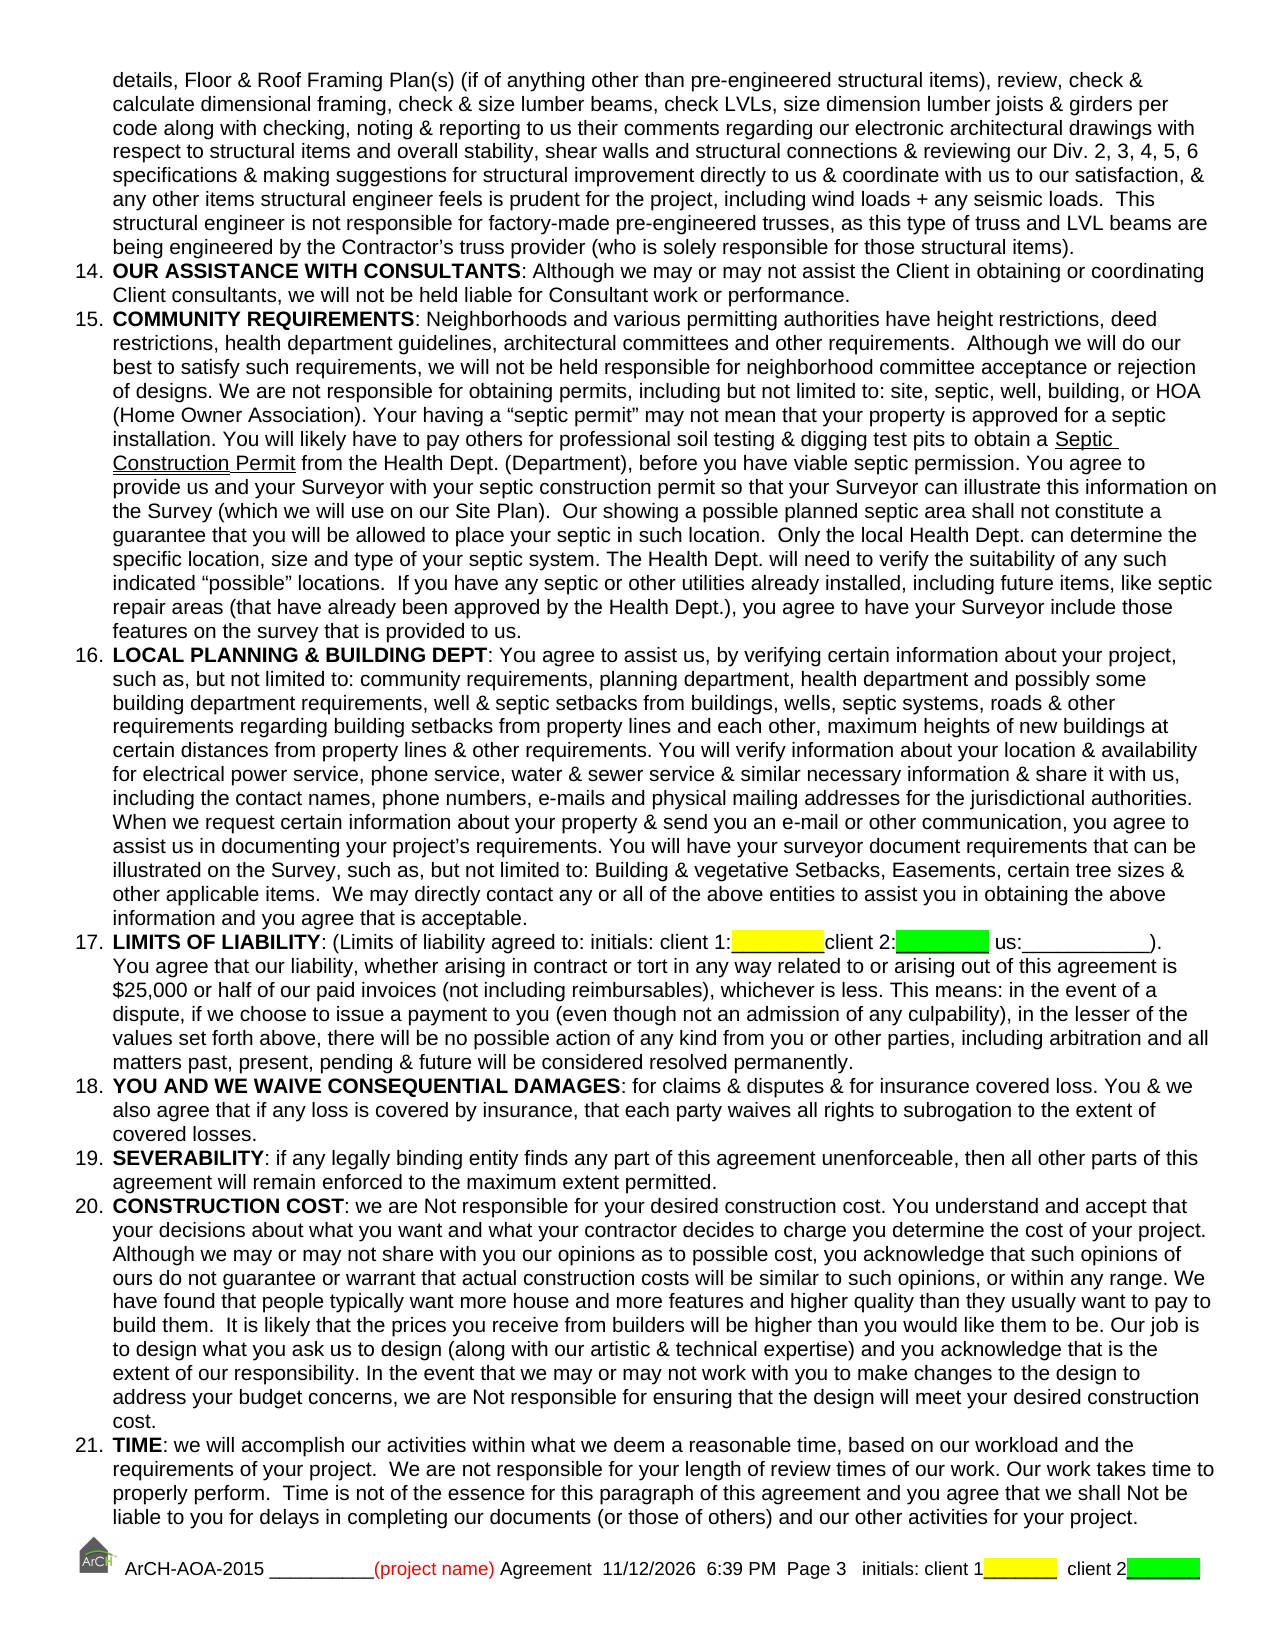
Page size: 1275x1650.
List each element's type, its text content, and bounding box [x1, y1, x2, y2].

list CONSTRUCTION COST: we are Not responsible for your desired construction cost. You understand and accept that your decisions about what you want and what your contractor decides to charge you determine the cost of your project. Although we may or may not share with you our opinions as to possible cost, you acknowledge that such opinions of ours do not guarantee or warrant that actual construction costs will be similar to such opinions, or within any range. We have found that people typically want more house and more features and higher quality than they usually want to pay to build them. It is likely that the prices you receive from builders will be higher than you would like them to be. Our job is to design what you ask us to design (along with our artistic & technical expertise) and you acknowledge that is the extent of our responsibility. In the event that we may or may not work with you to make changes to the design to address your budget concerns, we are Not responsible for ensuring that the design will meet your desired construction cost. [75, 1193, 1219, 1433]
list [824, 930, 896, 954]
list OUR ASSISTANCE WITH CONSULTANTS: Although we may or may not assist the Client in obtaining or coordinating Client consultants, we will not be held liable for Consultant work or performance. [75, 259, 1219, 307]
list LOCAL PLANNING & BUILDING DEPT: You agree to assist us, by verifying certain information about your project, such as, but not limited to: community requirements, planning department, health department and possibly some building department requirements, well & septic setbacks from buildings, wells, septic systems, roads & other requirements regarding building setbacks from property lines and each other, maximum heights of new buildings at certain distances from property lines & other requirements. You will verify information about your location & availability for electrical power service, phone service, water & sewer service & similar necessary information & share it with us, including the contact names, phone numbers, e-mails and physical mailing addresses for the jurisdictional authorities. When we request certain information about your property & send you an e-mail or other communication, you agree to assist us in documenting your project’s requirements. You will have your surveyor document requirements that can be illustrated on the Survey, such as, but not limited to: Building & vegetative Setbacks, Easements, certain tree sizes & other applicable items. We may directly contact any or all of the above entities to assist you in obtaining the above information and you agree that is acceptable. [75, 642, 1219, 930]
text You agree that our liability, whether arising in contract or tort in any way related to or arising out of this agreement is $25,000 or half of our paid invoices (not including reimbursables), whichever is less. This means: in the event of a dispute, if we choose to issue a payment to you (even though not an admission of any culpability), in the lesser of the values set forth above, there will be no possible action of any kind from you or other parties, including arbitration and all matters past, present, pending & future will be considered resolved permanently. [112, 954, 1219, 1074]
list COMMUNITY REQUIREMENTS: Neighborhoods and various permitting authorities have height restrictions, deed restrictions, health department guidelines, architectural committees and other requirements. Although we will do our best to satisfy such requirements, we will not be held responsible for neighborhood committee acceptance or rejection of designs. We are not responsible for obtaining permits, including but not limited to: site, septic, well, building, or HOA (Home Owner Association). Your having a “septic permit” may not mean that your property is approved for a septic installation. You will likely have to pay others for professional soil testing & digging test pits to obtain a Septic Construction Permit from the Health Dept. (Department), before you have viable septic permission. You agree to provide us and your Surveyor with your septic construction permit so that your Surveyor can illustrate this information on the Survey (which we will use on our Site Plan). Our showing a possible planned septic area shall not constitute a guarantee that you will be allowed to place your septic in such location. Only the local Health Dept. can determine the specific location, size and type of your septic system. The Health Dept. will need to verify the suitability of any such indicated “possible” locations. If you have any septic or other utilities already installed, including future items, like septic repair areas (that have already been approved by the Health Dept.), you agree to have your Surveyor include those features on the survey that is provided to us. [75, 307, 1219, 642]
list TIME: we will accomplish our activities within what we deem a reasonable time, based on our workload and the requirements of your project. We are not responsible for your length of review times of our work. Our work takes time to properly perform. Time is not of the essence for this paragraph of this agreement and you agree that we shall Not be liable to you for delays in completing our documents (or those of others) and our other activities for your project. [75, 1433, 1219, 1529]
list LIMITS OF LIABILITY: (Limits of liability agreed to: initials: client 1:________client 2:________ us:___________). [75, 930, 732, 954]
picture [75, 1533, 119, 1576]
list SEVERABILITY: if any legally binding entity finds any part of this agreement unenforceable, then all other parts of this agreement will remain enforced to the maximum extent permitted. [75, 1146, 1219, 1193]
list YOU AND WE WAIVE CONSEQUENTIAL DAMAGES: for claims & disputes & for insurance covered loss. You & we also agree that if any loss is covered by insurance, that each party waives all rights to subrogation to the extent of covered losses. [75, 1074, 1219, 1146]
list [75, 67, 1219, 259]
